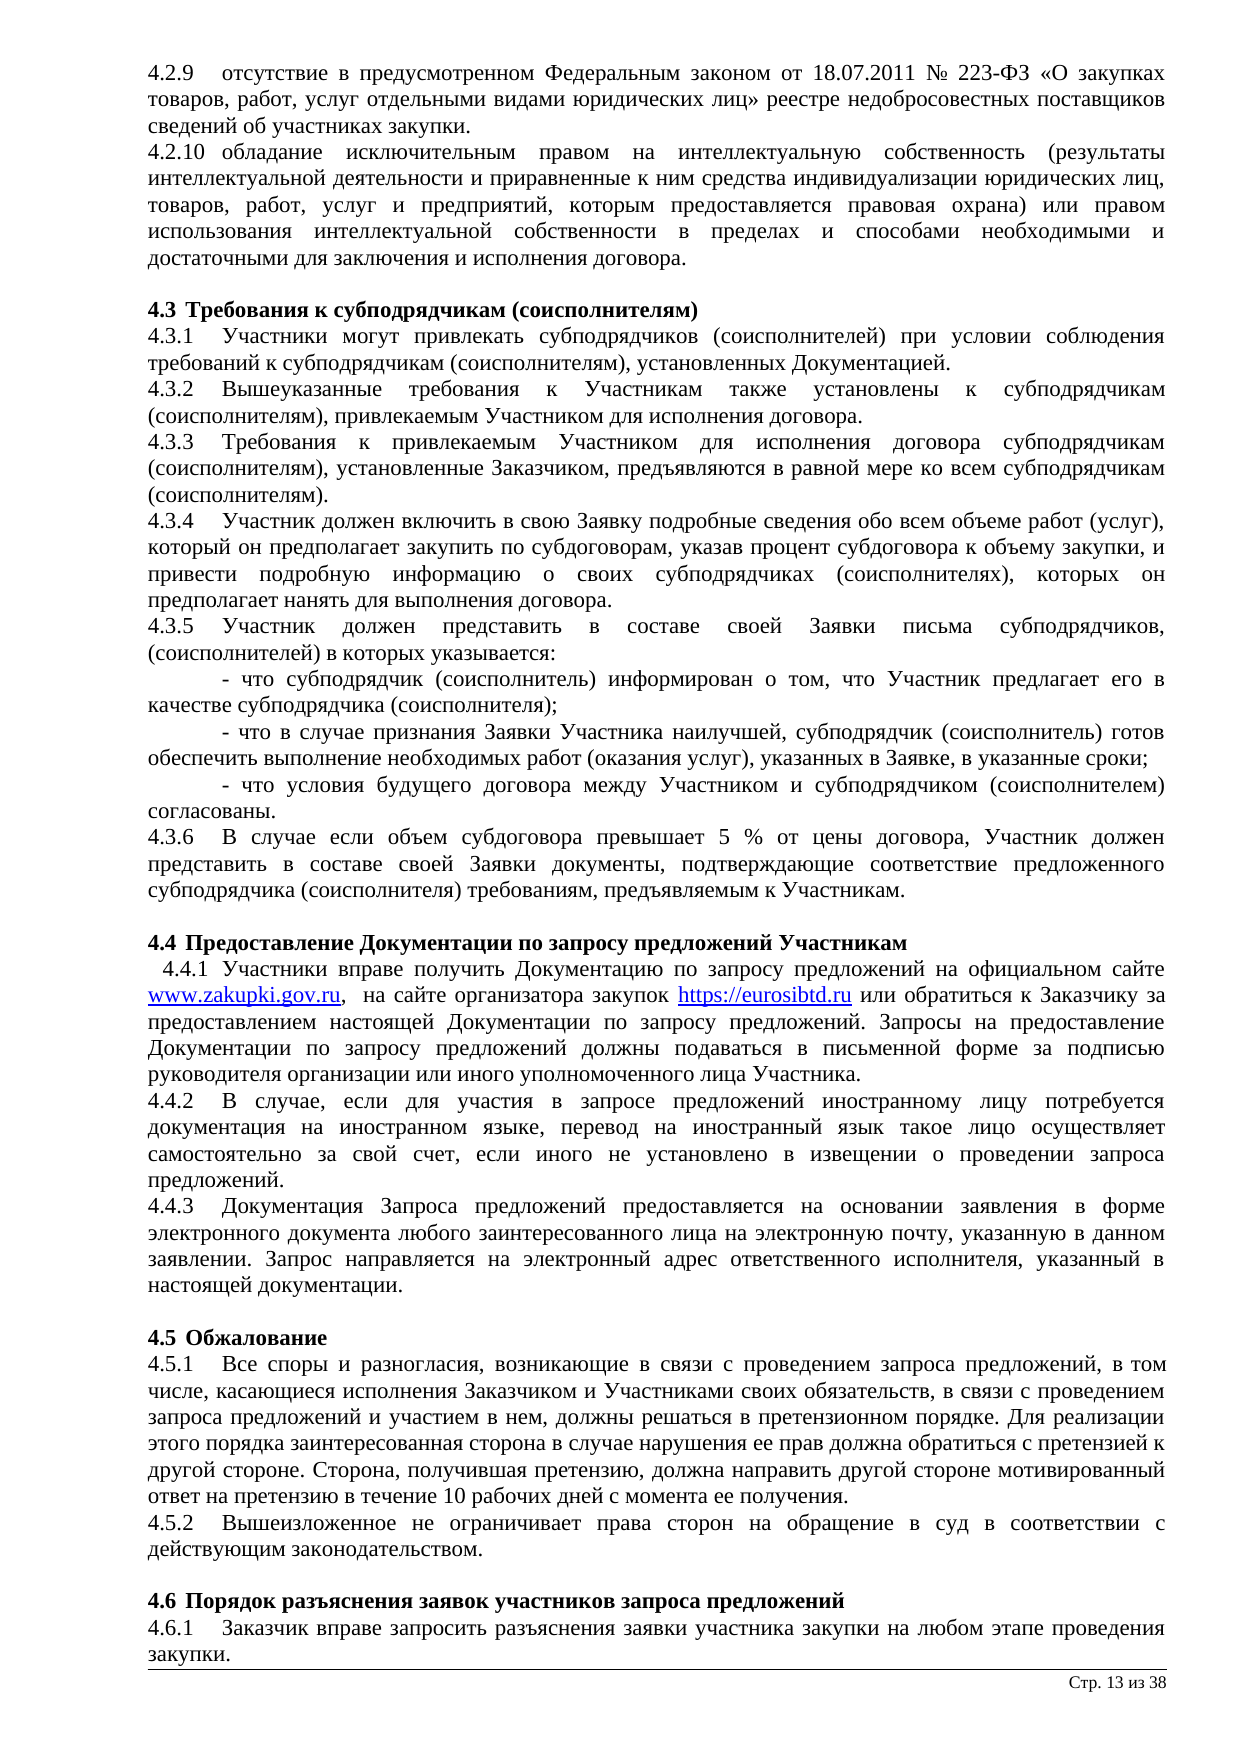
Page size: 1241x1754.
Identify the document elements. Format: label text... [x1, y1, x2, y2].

list Участники вправе получить Документацию по запросу предложений на официальном сайте www.zakupki.gov.ru, на сайте организатора закупок https://eurosibtd.ru или обратиться к Заказчику за предоставлением настоящей Документации по запросу предложений. Запросы на предоставление Документации по запросу предложений должны подаваться в письменной форме за подписью руководителя организации или иного уполномоченного лица Участника. [148, 955, 1167, 1087]
list Участники могут привлекать субподрядчиков (соисполнителей) при условии соблюдения требований к субподрядчикам (соисполнителям), установленных Документацией. [148, 323, 1167, 375]
list обладание исключительным правом на интеллектуальную собственность (результаты интеллектуальной деятельности и приравненные к ним средства индивидуализации юридических лиц, товаров, работ, услуг и предприятий, которым предоставляется правовая охрана) или правом использования интеллектуальной собственности в пределах и способами необходимыми и достаточными для заключения и исполнения договора. [148, 138, 1167, 270]
list отсутствие в предусмотренном Федеральным законом от 18.07.2011 № 223-ФЗ «О закупках товаров, работ, услуг отдельными видами юридических лиц» реестре недобросовестных поставщиков сведений об участниках закупки. [148, 59, 1167, 138]
text - что в случае признания Заявки Участника наилучшей, субподрядчик (соисполнитель) готов обеспечить выполнение необходимых работ (оказания услуг), указанных в Заявке, в указанные сроки; [148, 718, 1167, 771]
list Заказчик вправе запросить разъяснения заявки участника закупки на любом этапе проведения закупки. [148, 1614, 1167, 1667]
list Вышеизложенное не ограничивает права сторон на обращение в суд в соответствии с действующим законодательством. [148, 1508, 1167, 1561]
list Обжалование [148, 1324, 1167, 1350]
list Все споры и разногласия, возникающие в связи с проведением запроса предложений, в том числе, касающиеся исполнения Заказчиком и Участниками своих обязательств, в связи с проведением запроса предложений и участием в нем, должны решаться в претензионном порядке. Для реализации этого порядка заинтересованная сторона в случае нарушения ее прав должна обратиться с претензией к другой стороне. Сторона, получившая претензию, должна направить другой стороне мотивированный ответ на претензию в течение 10 рабочих дней с момента ее получения. [148, 1350, 1167, 1508]
list В случае, если для участия в запросе предложений иностранному лицу потребуется документация на иностранном языке, перевод на иностранный язык такое лицо осуществляет самостоятельно за свой счет, если иного не установлено в извещении о проведении запроса предложений. [148, 1087, 1167, 1192]
list Документация Запроса предложений предоставляется на основании заявления в форме электронного документа любого заинтересованного лица на электронную почту, указанную в данном заявлении. Запрос направляется на электронный адрес ответственного исполнителя, указанный в настоящей документации. [148, 1192, 1167, 1298]
list Предоставление Документации по запросу предложений Участникам [148, 929, 1167, 955]
list В случае если объем субдоговора превышает 5 % от цены договора, Участник должен представить в составе своей Заявки документы, подтверждающие соответствие предложенного субподрядчика (соисполнителя) требованиям, предъявляемым к Участникам. [148, 823, 1167, 902]
list Требования к субподрядчикам (соисполнителям) [148, 296, 1167, 323]
list Вышеуказанные требования к Участникам также установлены к субподрядчикам (соисполнителям), привлекаемым Участником для исполнения договора. [148, 375, 1167, 428]
list Требования к привлекаемым Участником для исполнения договора субподрядчикам (соисполнителям), установленные Заказчиком, предъявляются в равной мере ко всем субподрядчикам (соисполнителям). [148, 428, 1167, 507]
list Участник должен представить в составе своей Заявки письма субподрядчиков, (соисполнителей) в которых указывается: [148, 612, 1167, 665]
list Участник должен включить в свою Заявку подробные сведения обо всем объеме работ (услуг), который он предполагает закупить по субдоговорам, указав процент субдоговора к объему закупки, и привести подробную информацию о своих субподрядчиках (соисполнителях), которых он предполагает нанять для выполнения договора. [148, 507, 1167, 612]
text - что субподрядчик (соисполнитель) информирован о том, что Участник предлагает его в качестве субподрядчика (соисполнителя); [148, 665, 1167, 718]
list Порядок разъяснения заявок участников запроса предложений [148, 1588, 1167, 1614]
text - что условия будущего договора между Участником и субподрядчиком (соисполнителем) согласованы. [148, 771, 1167, 823]
